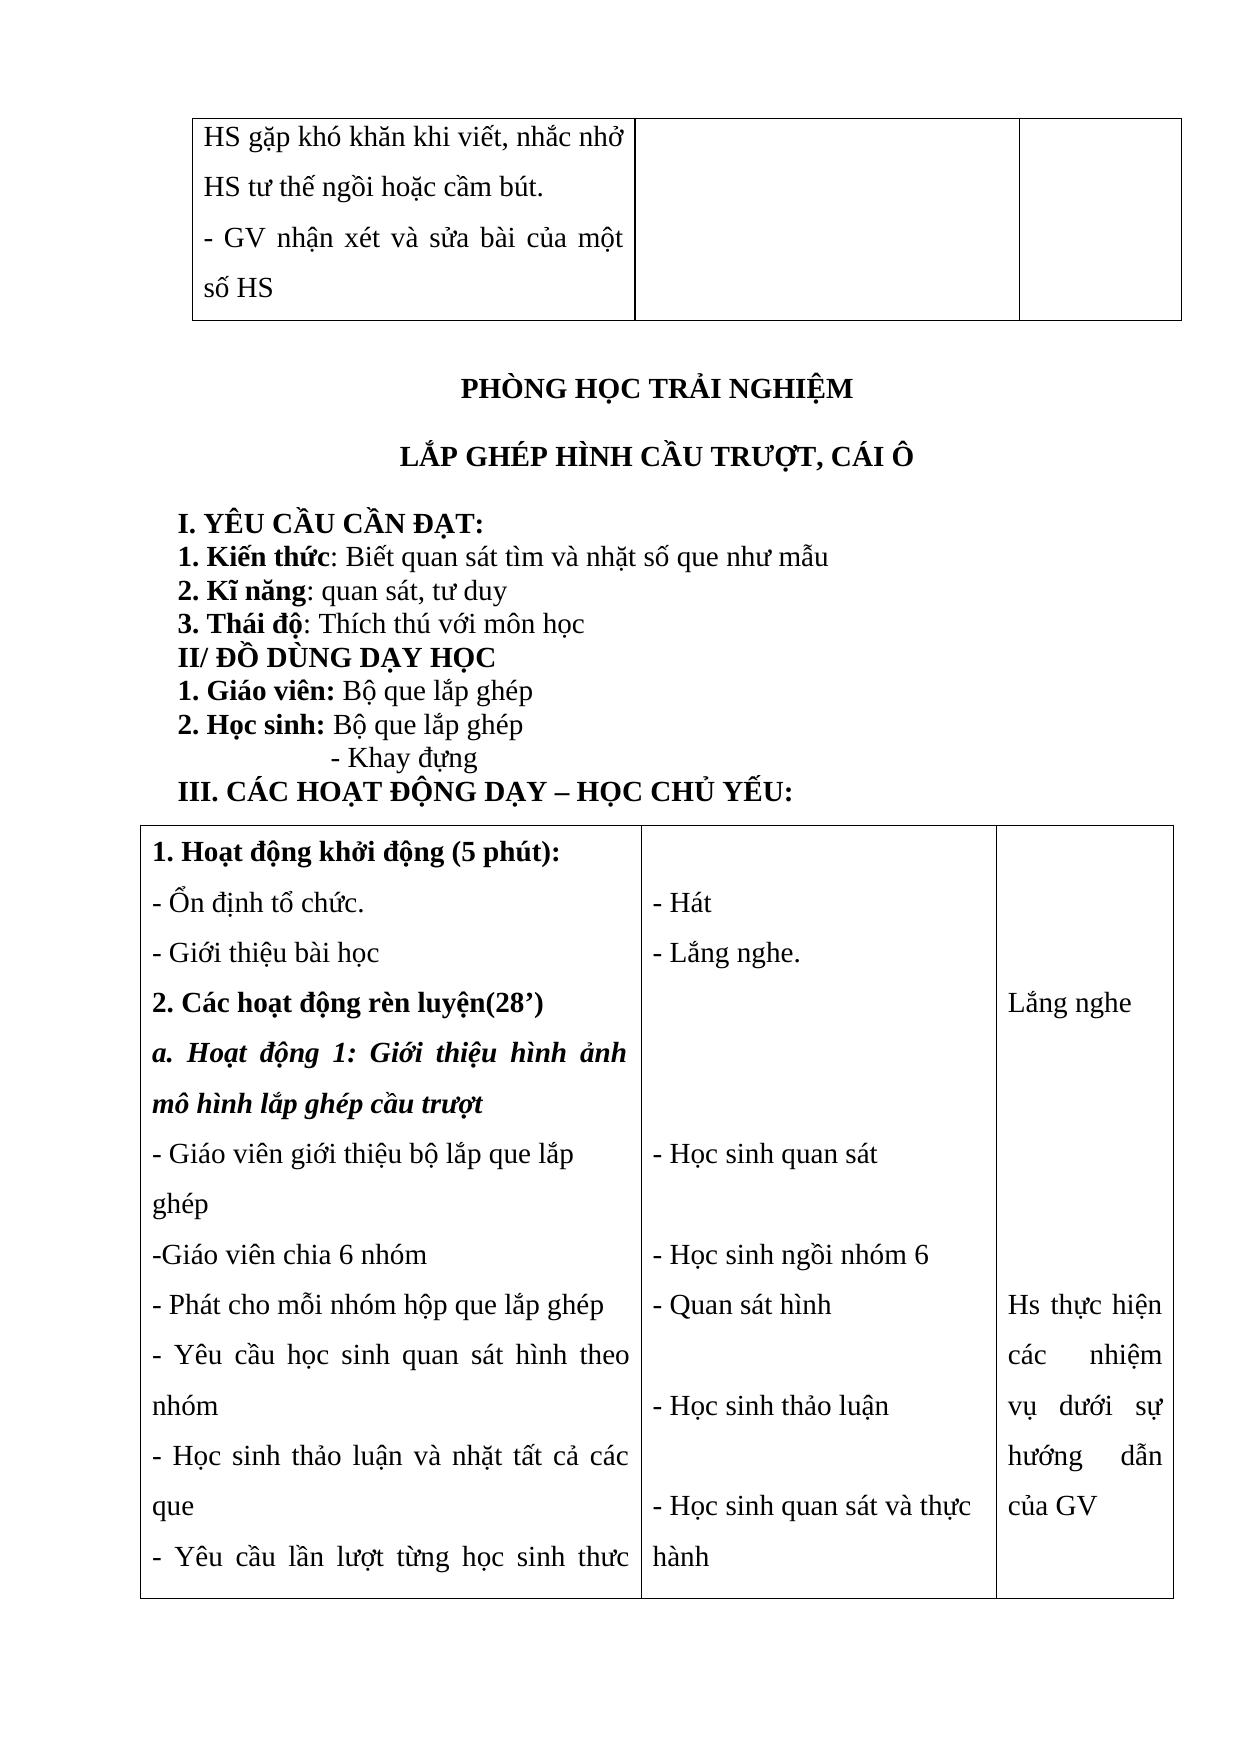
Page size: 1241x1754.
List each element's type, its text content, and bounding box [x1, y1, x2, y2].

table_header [642, 826, 996, 1598]
text II/ ĐỒ DÙNG DẠY HỌC [177, 640, 1137, 673]
text LẮP GHÉP HÌNH CẦU TRƯỢT, CÁI Ô [177, 439, 1137, 472]
text PHÒNG HỌC TRẢI NGHIỆM [177, 372, 1137, 405]
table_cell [1020, 119, 1181, 320]
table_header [141, 826, 641, 1598]
text 1. Kiến thức: Biết quan sát tìm và nhặt số que như mẫu [177, 539, 1137, 573]
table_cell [636, 119, 1019, 320]
text 1. Giáo viên: Bộ que lắp ghép [177, 673, 1137, 707]
text 2. Học sinh: Bộ que lắp ghép [177, 707, 1137, 741]
text 2. Kĩ năng: quan sát, tư duy [177, 573, 1137, 606]
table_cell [193, 119, 634, 320]
text - Khay đựng [177, 741, 1137, 774]
text 3. Thái độ: Thích thú với môn học [177, 606, 1137, 640]
text III. CÁC HOẠT ĐỘNG DẠY – HỌC CHỦ YẾU: [177, 774, 1137, 808]
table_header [997, 826, 1173, 1598]
text I. YÊU CẦU CẦN ĐẠT: [177, 506, 1137, 539]
